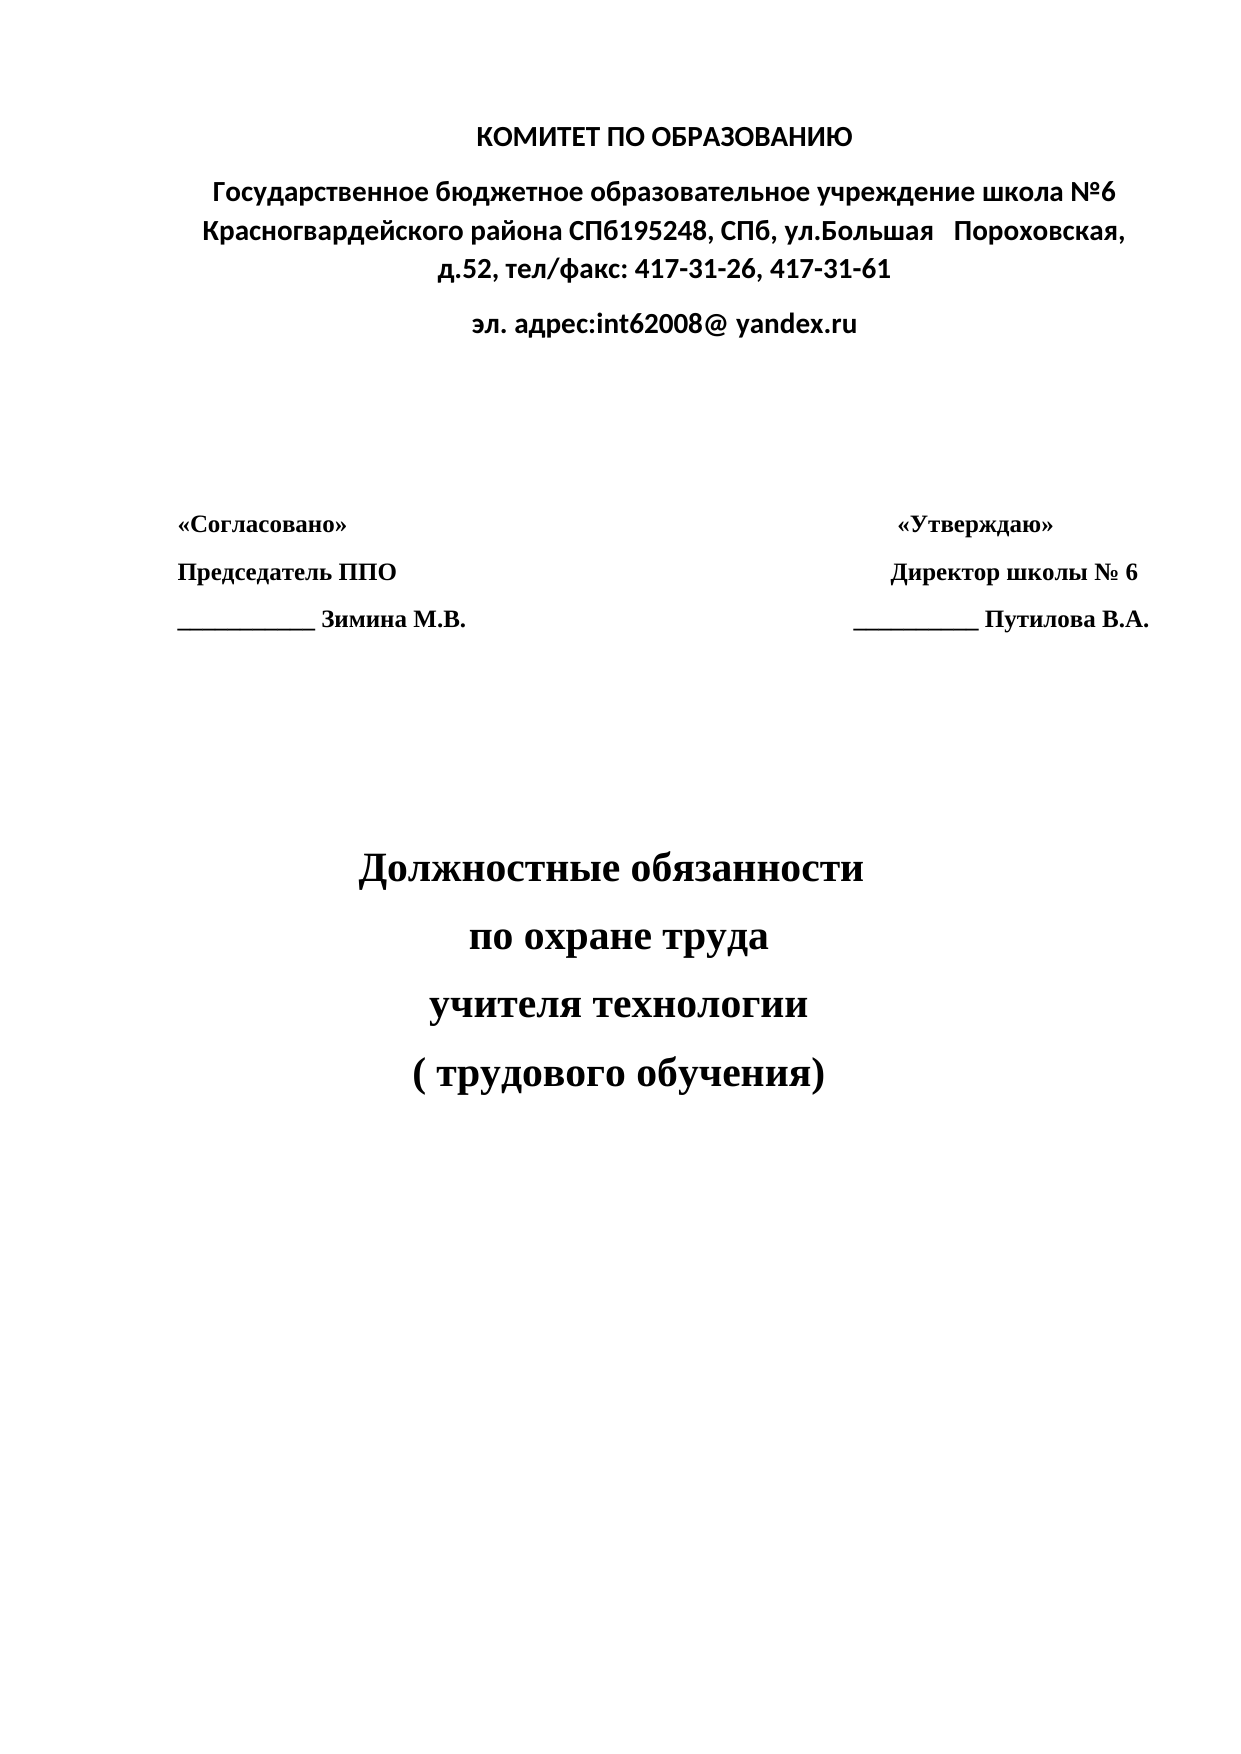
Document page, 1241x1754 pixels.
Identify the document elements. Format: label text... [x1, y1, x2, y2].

text ___________ Зимина М.В. __________ Путилова В.А. [177, 604, 1152, 633]
text Председатель ППО Директор школы № 6 [177, 557, 1152, 586]
text ( трудового обучения) [177, 1047, 1060, 1095]
text Должностные обязанности [177, 842, 1060, 890]
text КОМИТЕТ ПО ОБРАЗОВАНИЮ [177, 118, 1152, 154]
text учителя технологии [177, 979, 1060, 1027]
text по охране труда [177, 911, 1060, 958]
text Государственное бюджетное образовательное учреждение школа №6 Красногвардейского района СПб195248, СПб, ул.Большая Пороховская, д.52, тел/факс: 417-31-26, 417-31-61 [177, 173, 1152, 286]
text «Согласовано» «Утверждаю» [177, 509, 1152, 538]
text эл. адрес:int62008@ yandex.ru [177, 305, 1152, 341]
